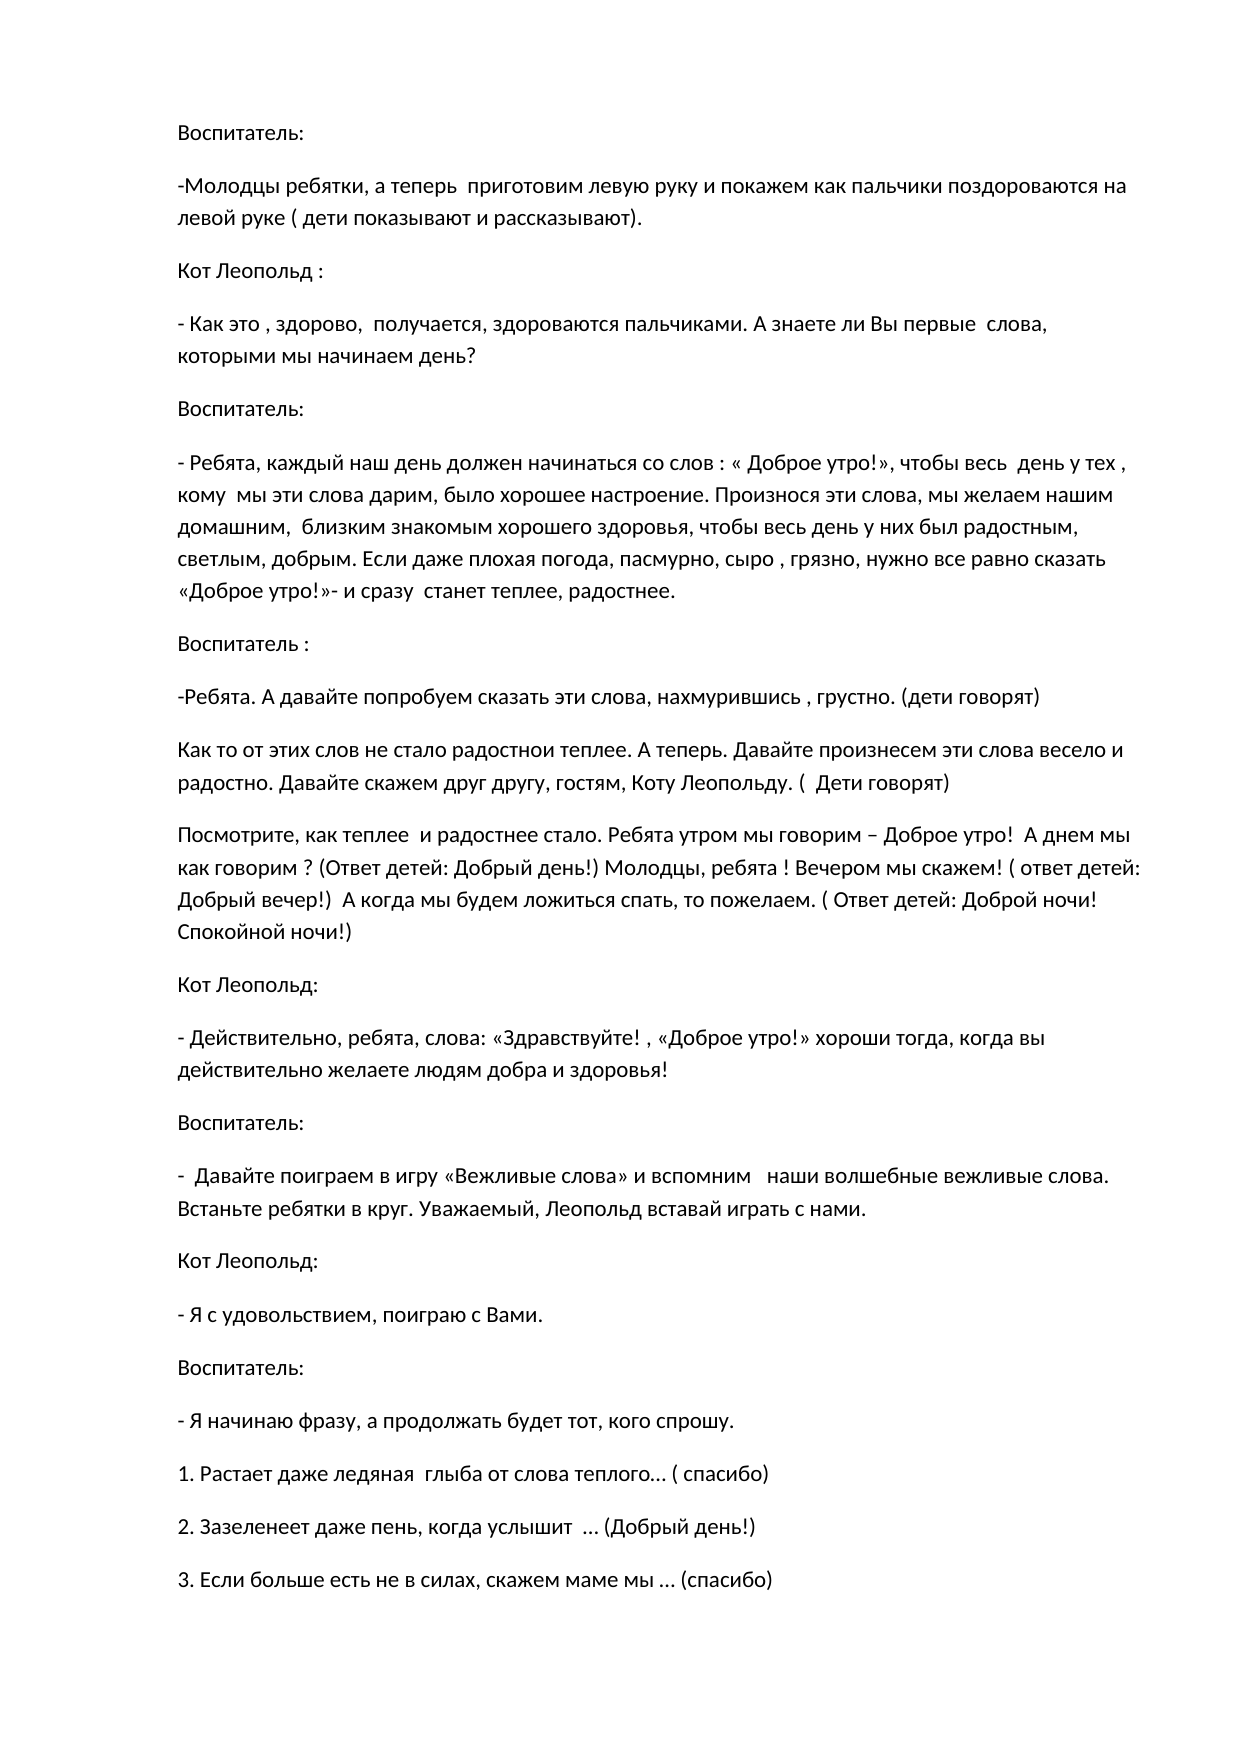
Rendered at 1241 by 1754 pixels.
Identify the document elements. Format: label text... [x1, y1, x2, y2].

text - Ребята, каждый наш день должен начинаться со слов : « Доброе утро!», чтобы весь день у тех , кому мы эти слова дарим, было хорошее настроение. Произнося эти слова, мы желаем нашим домашним, близким знакомым хорошего здоровья, чтобы весь день у них был радостным, светлым, добрым. Если даже плохая погода, пасмурно, сыро , грязно, нужно все равно сказать «Доброе утро!»- и сразу станет теплее, радостнее. [177, 448, 1152, 604]
text Посмотрите, как теплее и радостнее стало. Ребята утром мы говорим – Доброе утро! А днем мы как говорим ? (Ответ детей: Добрый день!) Молодцы, ребята ! Вечером мы скажем! ( ответ детей: Добрый вечер!) А когда мы будем ложиться спать, то пожелаем. ( Ответ детей: Доброй ночи! Спокойной ночи!) [177, 821, 1152, 945]
text 3. Если больше есть не в силах, скажем маме мы … (спасибо) [177, 1565, 1152, 1593]
text -Ребята. А давайте попробуем сказать эти слова, нахмурившись , грустно. (дети говорят) [177, 682, 1152, 710]
text - Давайте поиграем в игру «Вежливые слова» и вспомним наши волшебные вежливые слова. Встаньте ребятки в круг. Уважаемый, Леопольд вставай играть с нами. [177, 1161, 1152, 1222]
text - Действительно, ребята, слова: «Здравствуйте! , «Доброе утро!» хороши тогда, когда вы действительно желаете людям добра и здоровья! [177, 1023, 1152, 1083]
text Кот Леопольд: [177, 970, 1152, 998]
text 2. Зазеленеет даже пень, когда услышит … (Добрый день!) [177, 1512, 1152, 1540]
text 1. Растает даже ледяная глыба от слова теплого… ( спасибо) [177, 1459, 1152, 1487]
text Как то от этих слов не стало радостнои теплее. А теперь. Давайте произнесем эти слова весело и радостно. Давайте скажем друг другу, гостям, Коту Леопольду. ( Дети говорят) [177, 735, 1152, 796]
text Воспитатель : [177, 629, 1152, 657]
text - Я начинаю фразу, а продолжать будет тот, кого спрошу. [177, 1406, 1152, 1434]
text Кот Леопольд: [177, 1247, 1152, 1275]
text Воспитатель: [177, 394, 1152, 423]
text Воспитатель: [177, 1108, 1152, 1136]
text Воспитатель: [177, 118, 1152, 146]
text - Я с удовольствием, поиграю с Вами. [177, 1300, 1152, 1328]
text - Как это , здорово, получается, здороваются пальчиками. А знаете ли Вы первые слова, которыми мы начинаем день? [177, 309, 1152, 369]
text Воспитатель: [177, 1353, 1152, 1381]
text -Молодцы ребятки, а теперь приготовим левую руку и покажем как пальчики поздороваются на левой руке ( дети показывают и рассказывают). [177, 171, 1152, 231]
text Кот Леопольд : [177, 256, 1152, 284]
